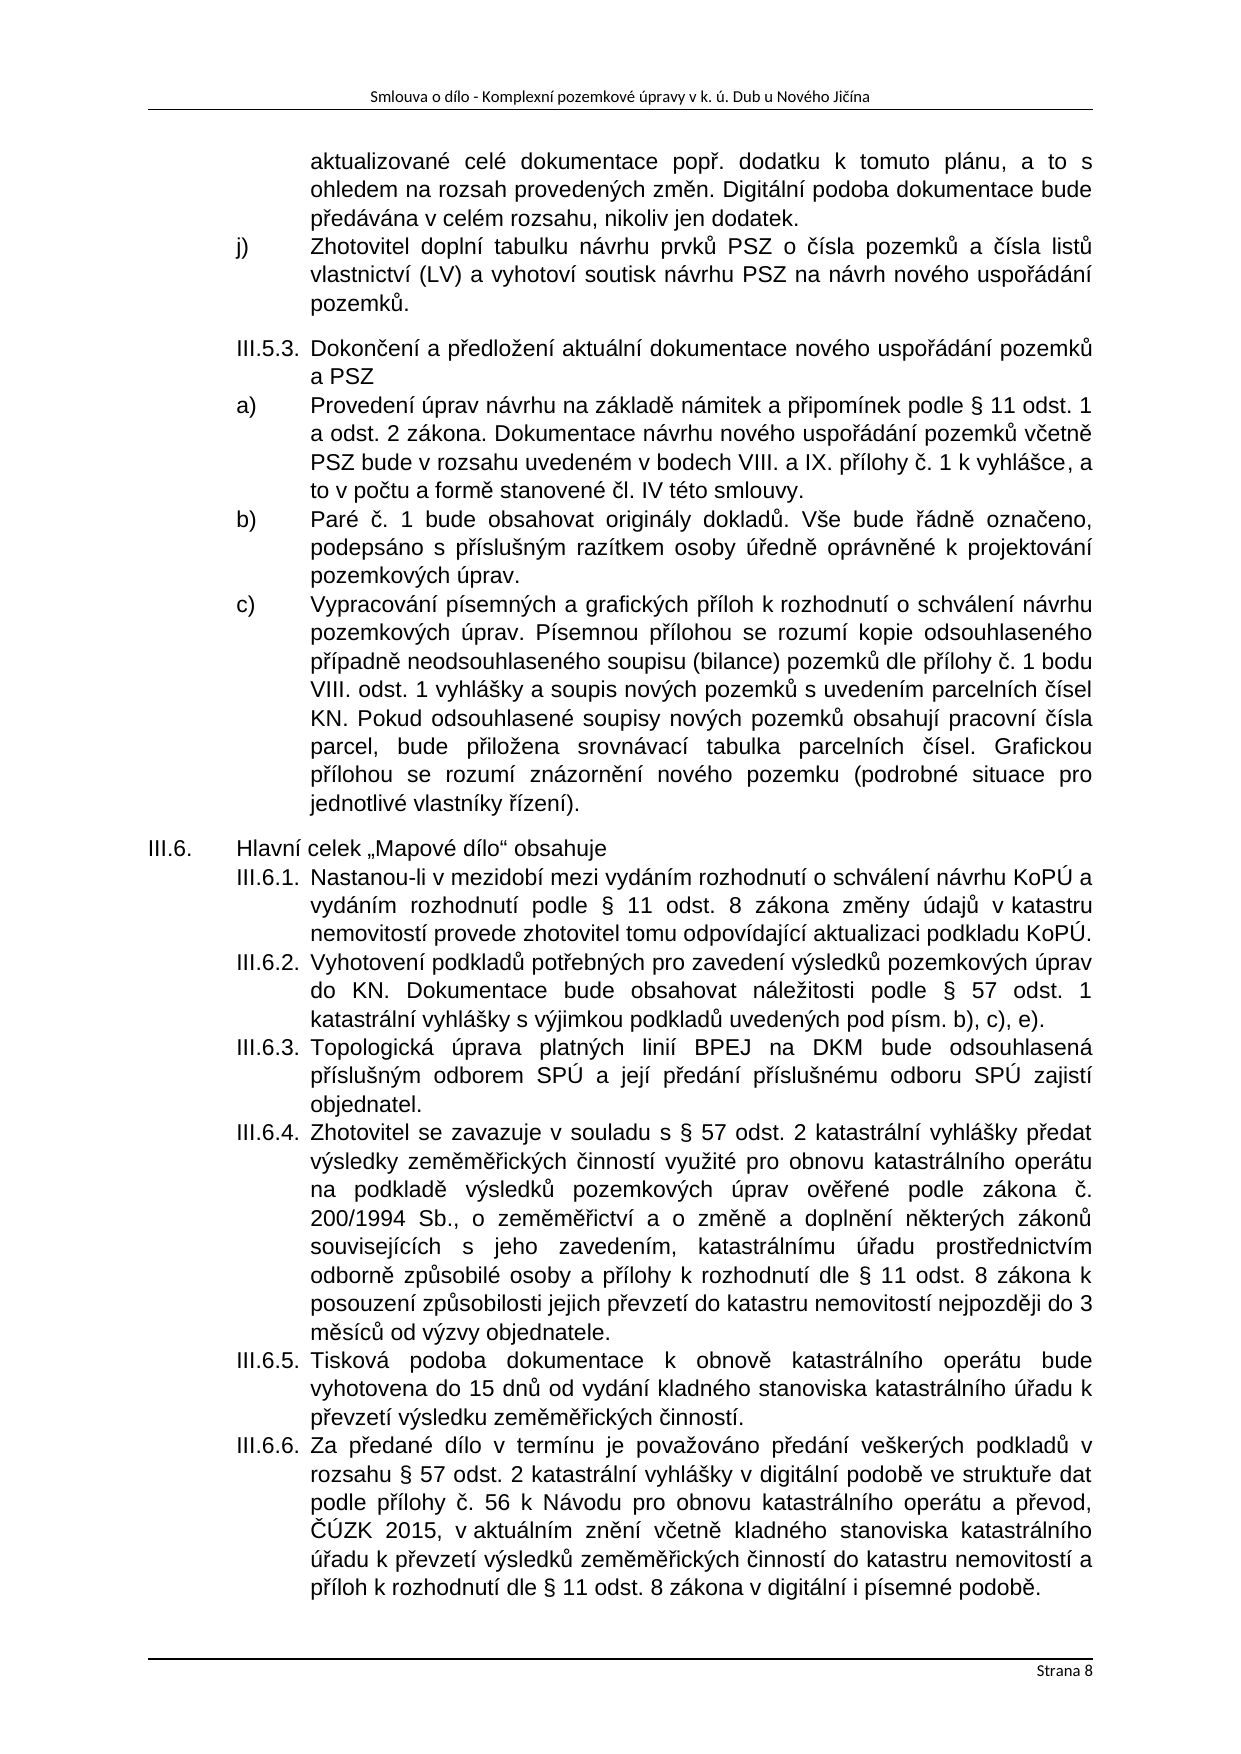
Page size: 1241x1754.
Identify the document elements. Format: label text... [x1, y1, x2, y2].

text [236, 148, 1093, 231]
list Hlavní celek „Mapové dílo“ obsahuje [148, 835, 1093, 861]
text Topologická úprava platných linií BPEJ na DKM bude odsouhlasená příslušným odborem SPÚ a její předání příslušnému odboru SPÚ zajistí objednatel. [236, 1034, 1093, 1117]
text Zhotovitel doplní tabulku návrhu prvků PSZ o čísla pozemků a čísla listů vlastnictví (LV) a vyhotoví soutisk návrhu PSZ na návrh nového uspořádání pozemků. [236, 233, 1093, 316]
text Provedení úprav návrhu na základě námitek a připomínek podle § 11 odst. 1 a odst. 2 zákona. Dokumentace návrhu nového uspořádání pozemků včetně PSZ bude v rozsahu uvedeném v bodech VIII. a IX. přílohy č. 1 k vyhlášce, a to v počtu a formě stanovené čl. IV této smlouvy. [236, 392, 1093, 503]
text Nastanou-li v mezidobí mezi vydáním rozhodnutí o schválení návrhu KoPÚ a vydáním rozhodnutí podle § 11 odst. 8 zákona změny údajů v katastru nemovitostí provede zhotovitel tomu odpovídající aktualizaci podkladu KoPÚ. [236, 863, 1093, 947]
text Vypracování písemných a grafických příloh k rozhodnutí o schválení návrhu pozemkových úprav. Písemnou přílohou se rozumí kopie odsouhlaseného případně neodsouhlaseného soupisu (bilance) pozemků dle přílohy č. 1 bodu VIII. odst. 1 vyhlášky a soupis nových pozemků s uvedením parcelních čísel KN. Pokud odsouhlasené soupisy nových pozemků obsahují pracovní čísla parcel, bude přiložena srovnávací tabulka parcelních čísel. Grafickou přílohou se rozumí znázornění nového pozemku (podrobné situace pro jednotlivé vlastníky řízení). [236, 591, 1093, 816]
text Paré č. 1 bude obsahovat originály dokladů. Vše bude řádně označeno, podepsáno s příslušným razítkem osoby úředně oprávněné k projektování pozemkových úprav. [236, 506, 1093, 589]
text Zhotovitel se zavazuje v souladu s § 57 odst. 2 katastrální vyhlášky předat výsledky zeměměřických činností využité pro obnovu katastrálního operátu na podkladě výsledků pozemkových úprav ověřené podle zákona č. 200/1994 Sb., o zeměměřictví a o změně a doplnění některých zákonů souvisejících s jeho zavedením, katastrálnímu úřadu prostřednictvím odborně způsobilé osoby a přílohy k rozhodnutí dle § 11 odst. 8 zákona k posouzení způsobilosti jejich převzetí do katastru nemovitostí nejpozději do 3 měsíců od výzvy objednatele. [236, 1119, 1093, 1345]
text Za předané dílo v termínu je považováno předání veškerých podkladů v rozsahu § 57 odst. 2 katastrální vyhlášky v digitální podobě ve struktuře dat podle přílohy č. 56 k Návodu pro obnovu katastrálního operátu a převod, ČÚZK 2015, v aktuálním znění včetně kladného stanoviska katastrálního úřadu k převzetí výsledků zeměměřických činností do katastru nemovitostí a příloh k rozhodnutí dle § 11 odst. 8 zákona v digitální i písemné podobě. [236, 1432, 1093, 1601]
text Tisková podoba dokumentace k obnově katastrálního operátu bude vyhotovena do 15 dnů od vydání kladného stanoviska katastrálního úřadu k převzetí výsledku zeměměřických činností. [236, 1347, 1093, 1430]
text Dokončení a předložení aktuální dokumentace nového uspořádání pozemků a PSZ [236, 335, 1093, 390]
text Vyhotovení podkladů potřebných pro zavedení výsledků pozemkových úprav do KN. Dokumentace bude obsahovat náležitosti podle § 57 odst. 1 katastrální vyhlášky s výjimkou podkladů uvedených pod písm. b), c), e). [236, 949, 1093, 1032]
